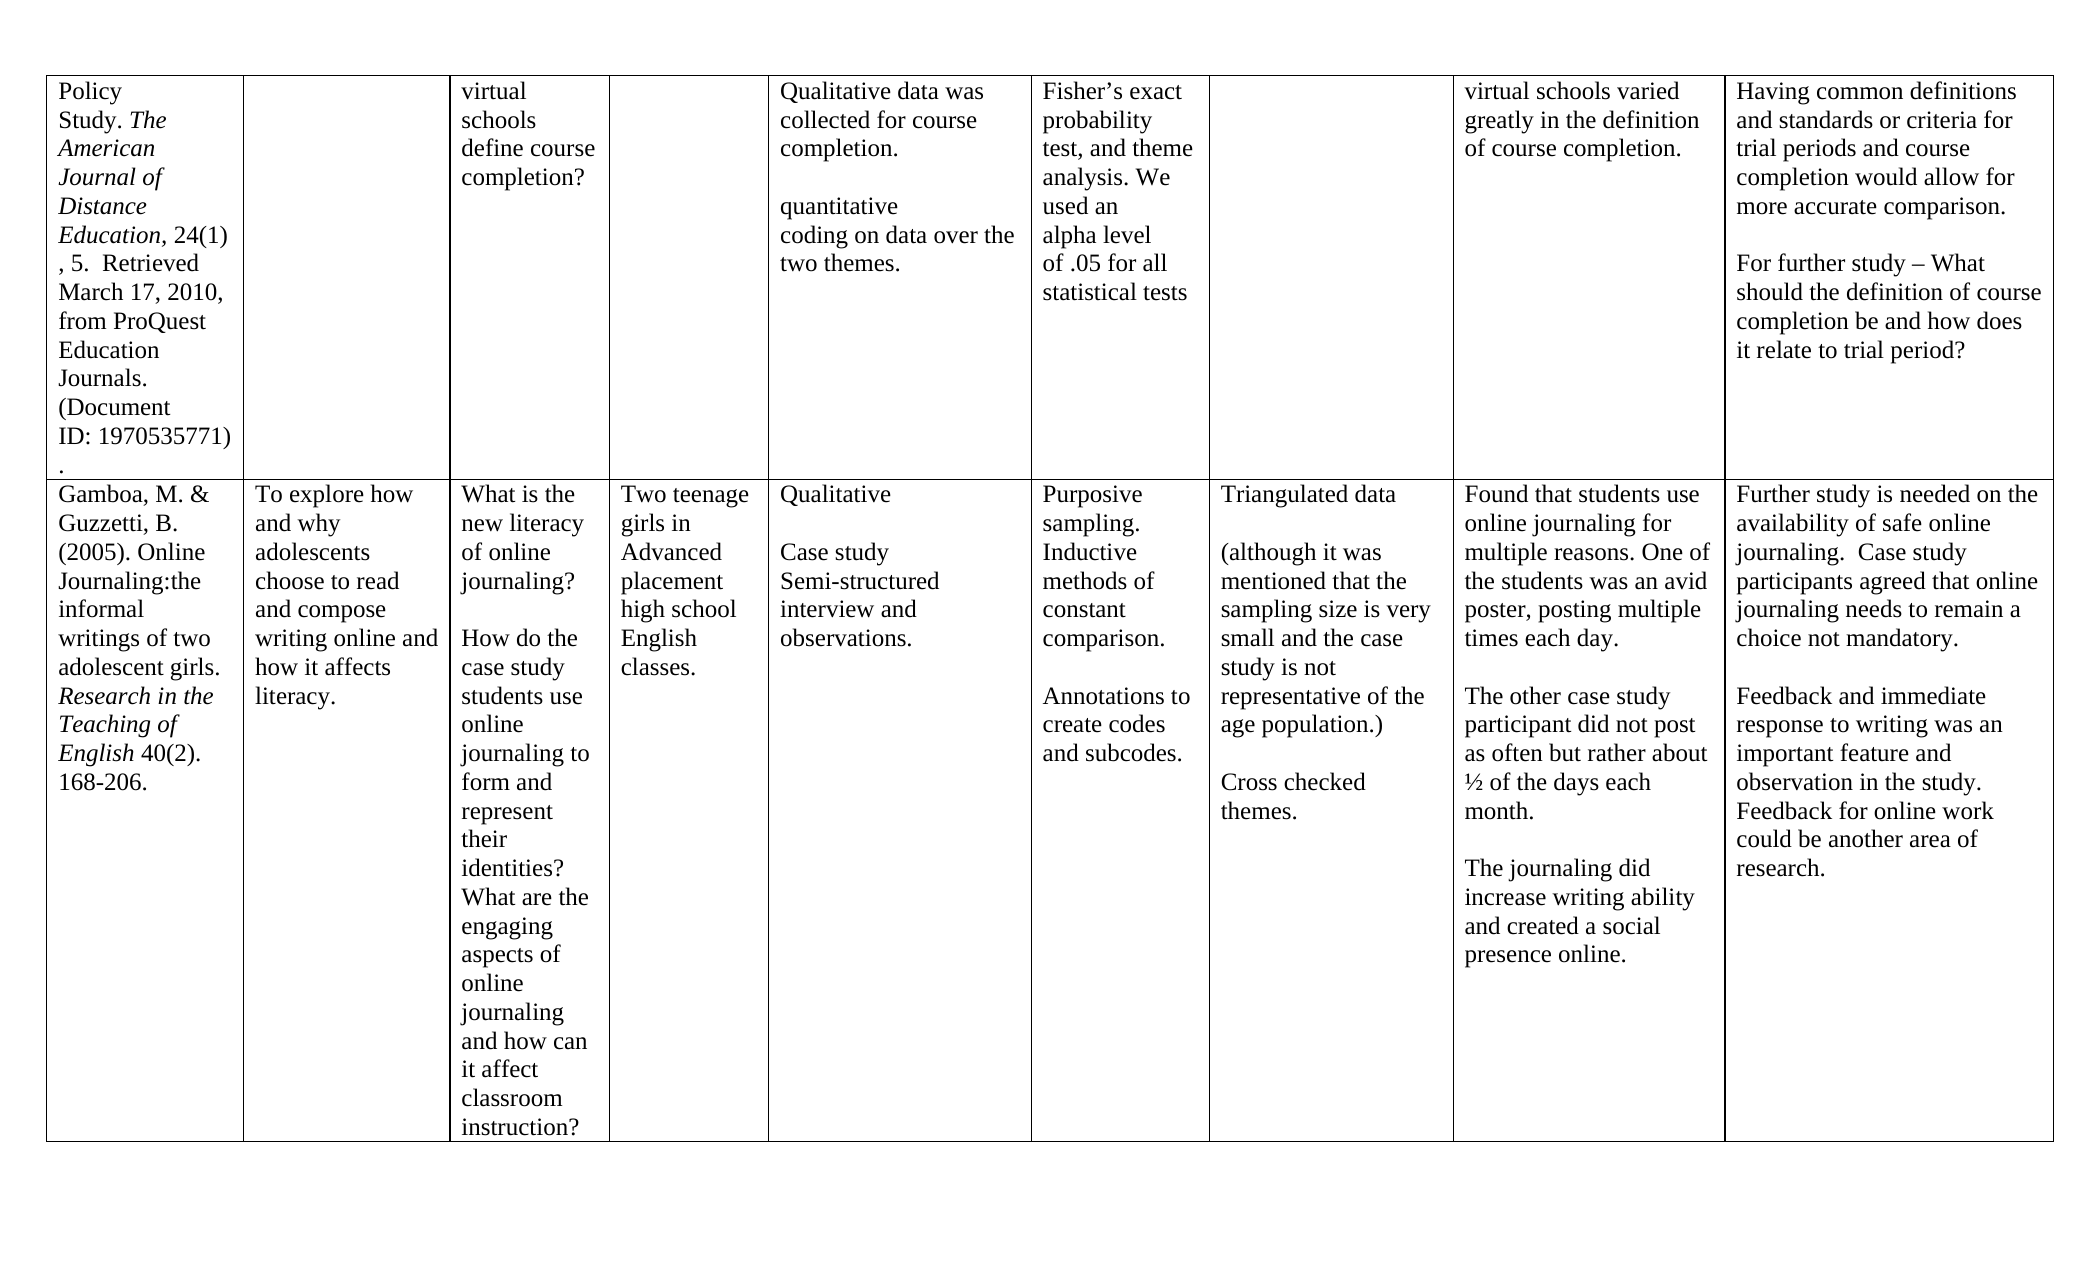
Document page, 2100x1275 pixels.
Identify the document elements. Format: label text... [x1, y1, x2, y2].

table_cell Purposive sampling. Inductive methods of constant comparison. Annotations to create codes and subcodes. [1032, 480, 1209, 1141]
table_cell Gamboa, M. & Guzzetti, B. (2005). Online Journaling:the informal writings of two adolescent girls. Research in the Teaching of English 40(2). 168-206. [47, 480, 243, 1141]
table_cell Qualitative Case study Semi-structured interview and observations. [769, 480, 1031, 1141]
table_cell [47, 76, 243, 478]
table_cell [769, 76, 1031, 478]
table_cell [1032, 76, 1209, 478]
table_cell What is the new literacy of online journaling? How do the case study students use online journaling to form and represent their identities? What are the engaging aspects of online journaling and how can it affect classroom instruction? [451, 480, 609, 1141]
table_cell Two teenage girls in Advanced placement high school English classes. [610, 480, 768, 1141]
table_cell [1726, 76, 2053, 478]
table_cell Further study is needed on the availability of safe online journaling. Case study participants agreed that online journaling needs to remain a choice not mandatory. Feedback and immediate response to writing was an important feature and observation in the study. Feedback for online work could be another area of research. [1726, 480, 2053, 1141]
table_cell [1454, 76, 1724, 478]
table_cell To explore how and why adolescents choose to read and compose writing online and how it affects literacy. [244, 480, 449, 1141]
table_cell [610, 76, 768, 478]
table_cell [1210, 76, 1453, 478]
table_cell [244, 76, 449, 478]
table_cell Triangulated data (although it was mentioned that the sampling size is very small and the case study is not representative of the age population.) Cross checked themes. [1210, 480, 1453, 1141]
table_cell Found that students use online journaling for multiple reasons. One of the students was an avid poster, posting multiple times each day. The other case study participant did not post as often but rather about ½ of the days each month. The journaling did increase writing ability and created a social presence online. [1454, 480, 1724, 1141]
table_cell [451, 76, 609, 478]
